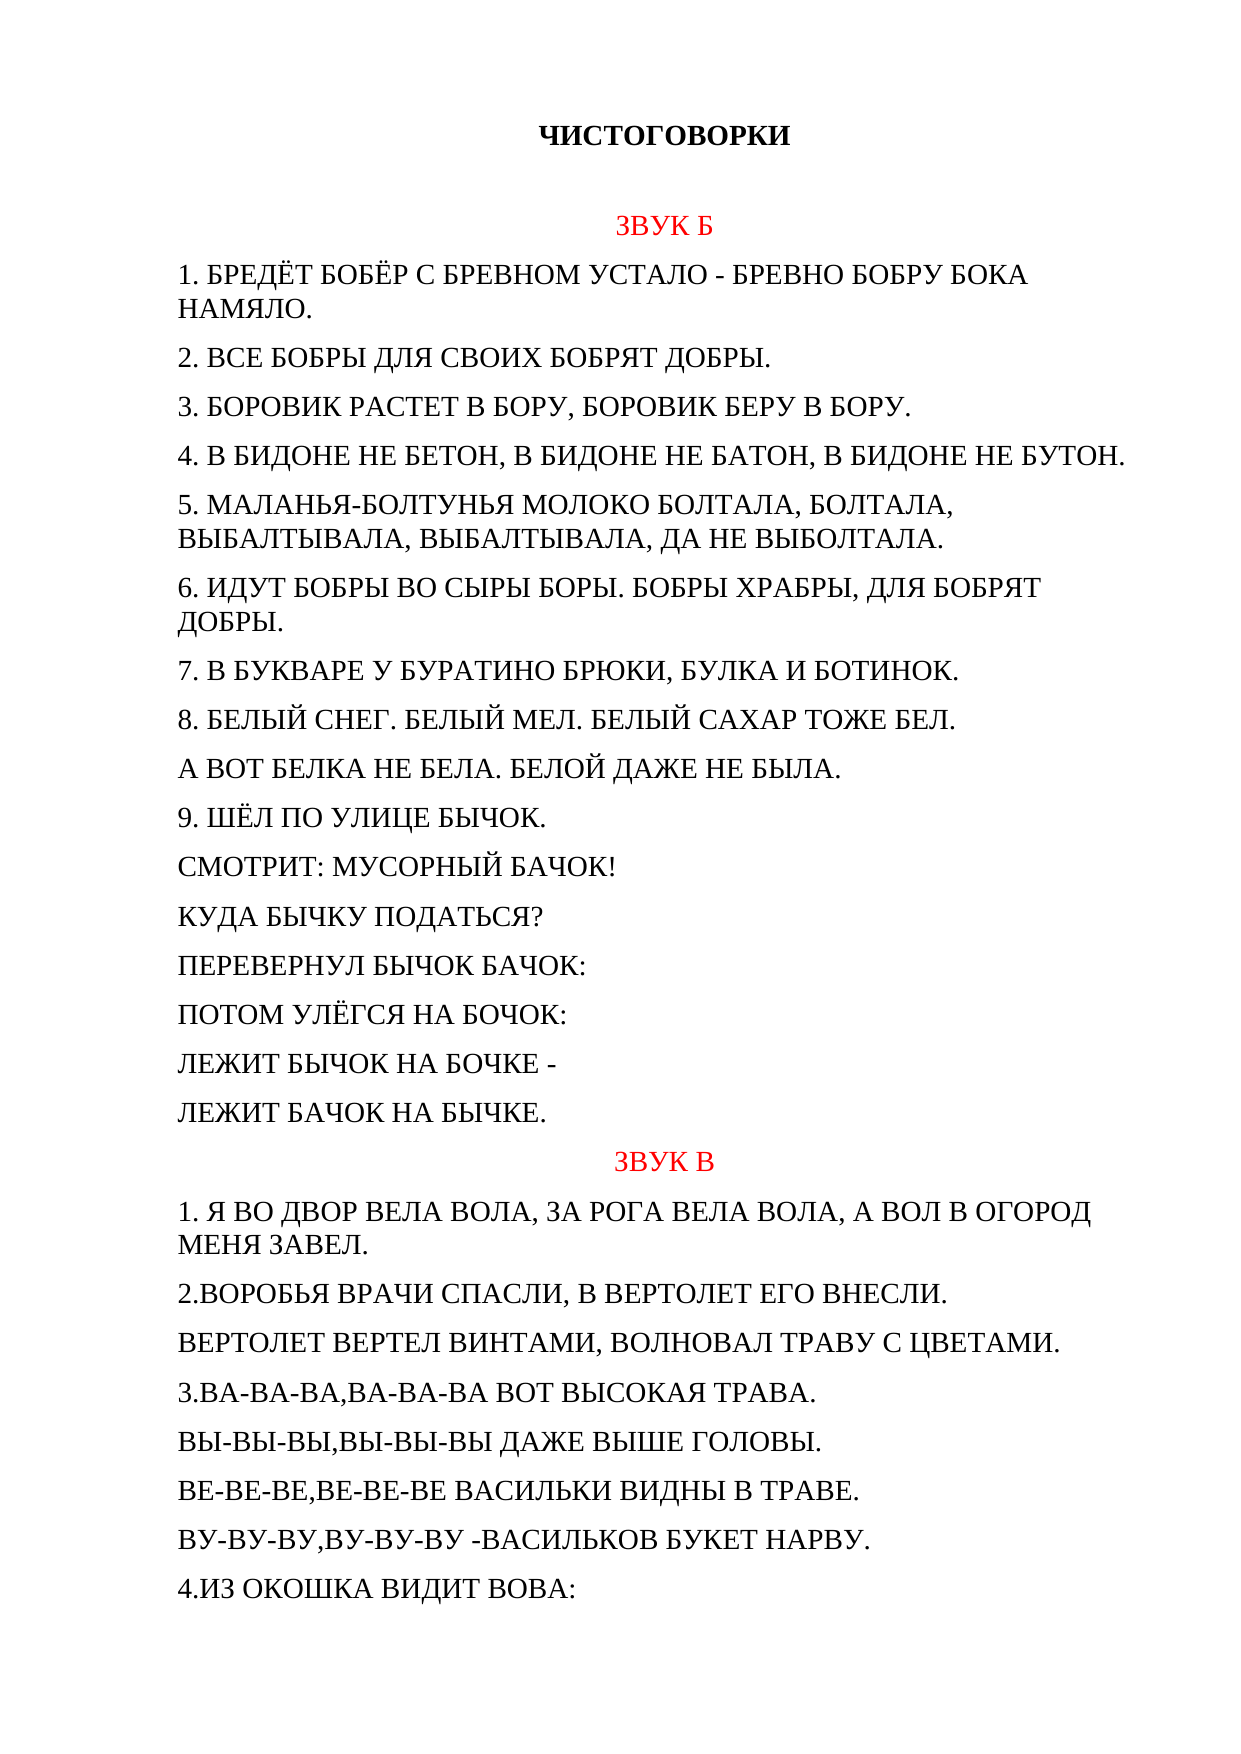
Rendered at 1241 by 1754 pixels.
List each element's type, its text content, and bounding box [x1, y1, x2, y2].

text ЧИСТОГОВОРКИ [177, 118, 1152, 152]
text 8. Белый снег. Белый мел. Белый сахар тоже бел. [177, 702, 1152, 736]
text Звук Б [177, 208, 1152, 242]
text Перевернул бычок бачок: [177, 948, 1152, 981]
text 7. В букваре у Буратино брюки, булка и ботинок. [177, 653, 1152, 686]
text Звук В [177, 1144, 1152, 1178]
text Смотрит: мусорный бачок! [177, 849, 1152, 883]
text 2.Воробья врачи спасли, в вертолет его внесли. [177, 1276, 1152, 1310]
text 4. В бидоне не бетон, в бидоне не батон, в бидоне не бутон. [177, 438, 1152, 472]
text Лежит бачок на бычке. [177, 1095, 1152, 1129]
text 6. Идут бобры во сыры боры. Бобры храбры, для бобрят добры. [177, 570, 1152, 637]
text Ве-ве-ве,ве-ве-ве васильки видны в траве. [177, 1473, 1152, 1507]
text 1. Бредёт бобёр С бревном устало - Бревно бобру бока намяло. [177, 257, 1152, 324]
text 3.Ва-ва-ва,ва-ва-ва вот высокая трава. [177, 1375, 1152, 1408]
text 4.Из окошка видит Вова: [177, 1571, 1152, 1605]
text Потом улёгся на бочок: [177, 997, 1152, 1031]
text 9. Шёл по улице бычок. [177, 800, 1152, 834]
text 1. Я во двор вела вола, за рога вела вола, а вол в огород меня завел. [177, 1194, 1152, 1261]
text Вы-вы-вы,вы-вы-вы даже выше головы. [177, 1424, 1152, 1457]
text Вертолет вертел винтами, волновал траву с цветами. [177, 1326, 1152, 1359]
text 3. Боровик растет в бору, боровик беру в бору. [177, 389, 1152, 423]
text 5. Маланья-болтунья молоко болтала, болтала, выбалтывала, выбалтывала, да не выболтала. [177, 487, 1152, 554]
text 2. Все бобры для своих бобрят добры. [177, 340, 1152, 373]
text Лежит бычок на бочке - [177, 1046, 1152, 1080]
text Ву-ву-ву,ву-ву-ву -Васильков букет нарву. [177, 1522, 1152, 1556]
text А вот белка не бела. Белой даже не была. [177, 751, 1152, 785]
text Куда бычку податься? [177, 899, 1152, 932]
